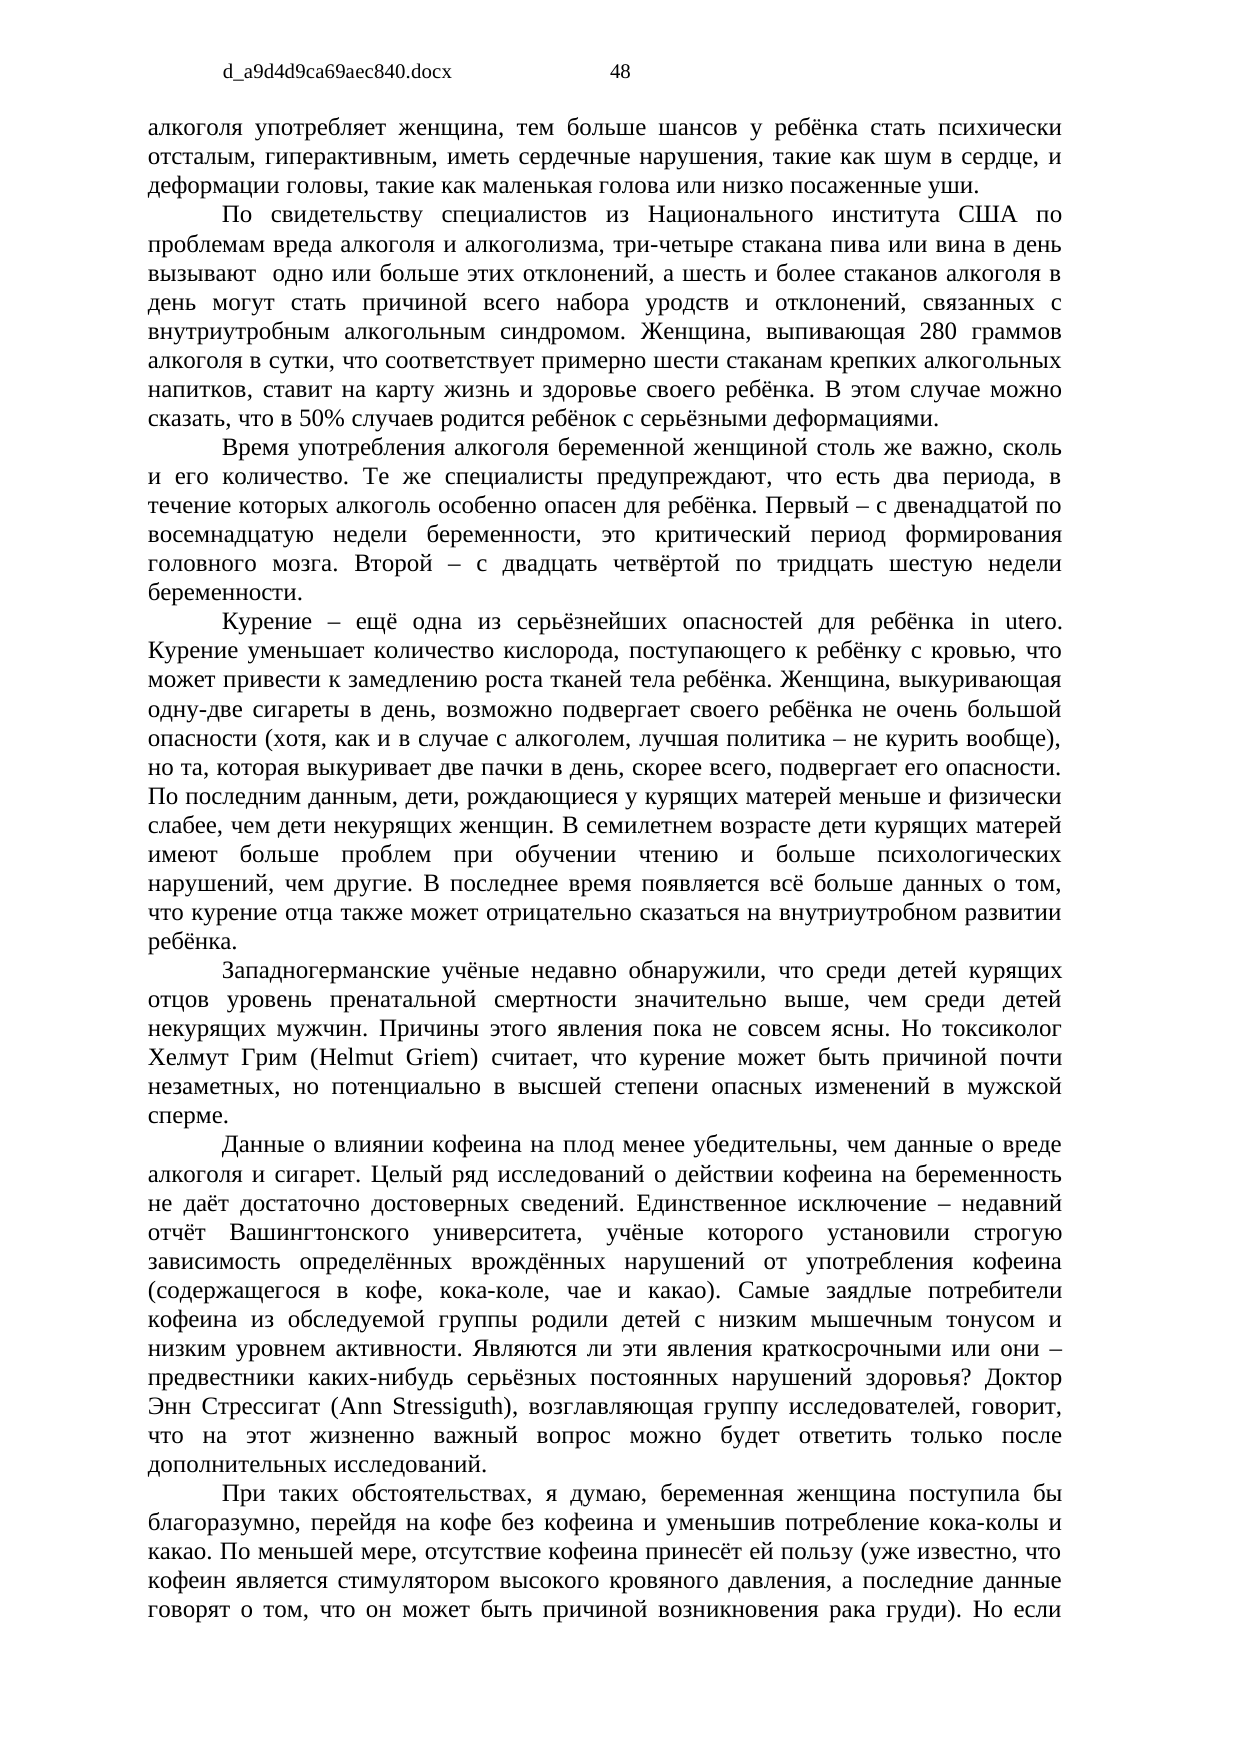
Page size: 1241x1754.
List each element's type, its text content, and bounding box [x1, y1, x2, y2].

text Данные о влиянии кофеина на плод менее убедительны, чем данные о вреде алкоголя и сигарет. Целый ряд исследований о действии кофеина на беременность не даёт достаточно достоверных сведений. Единственное исключение – недавний отчёт Вашингтонского университета, учёные которого установили строгую зависимость определённых врождённых нарушений от употребления кофеина (содержащегося в кофе, кока-коле, чае и какао). Самые заядлые потребители кофеина из обследуемой группы родили детей с низким мышечным тонусом и низким уровнем активности. Являются ли эти явления краткосрочными или они – предвестники каких-нибудь серьёзных постоянных нарушений здоровья? Доктор Энн Стрессигат (Ann Stressiguth), возглавляющая группу исследователей, говорит, что на этот жизненно важный вопрос можно будет ответить только после дополнительных исследований. [148, 1129, 1063, 1478]
text По свидетельству специалистов из Национального института США по проблемам вреда алкоголя и алкоголизма, три-четыре стакана пива или вина в день вызывают одно или больше этих отклонений, а шесть и более стаканов алкоголя в день могут стать причиной всего набора уродств и отклонений, связанных с внутриутробным алкогольным синдромом. Женщина, выпивающая 280 граммов алкоголя в сутки, что соответствует примерно шести стаканам крепких алкогольных напитков, ставит на карту жизнь и здоровье своего ребёнка. В этом случае можно сказать, что в 50% случаев родится ребёнок с серьёзными деформациями. [148, 199, 1063, 432]
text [148, 112, 1063, 199]
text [148, 1478, 1063, 1623]
text Курение – ещё одна из серьёзнейших опасностей для ребёнка in utero. Курение уменьшает количество кислорода, поступающего к ребёнку с кровью, что может привести к замедлению роста тканей тела ребёнка. Женщина, выкуривающая одну-две сигареты в день, возможно подвергает своего ребёнка не очень большой опасности (хотя, как и в случае с алкоголем, лучшая политика – не курить вообще), но та, которая выкуривает две пачки в день, скорее всего, подвергает его опасности. По последним данным, дети, рождающиеся у курящих матерей меньше и физически слабее, чем дети некурящих женщин. В семилетнем возрасте дети курящих матерей имеют больше проблем при обучении чтению и больше психологических нарушений, чем другие. В последнее время появляется всё больше данных о том, что курение отца также может отрицательно сказаться на внутриутробном развитии ребёнка. [148, 606, 1063, 955]
text Время употребления алкоголя беременной женщиной столь же важно, сколь и его количество. Те же специалисты предупреждают, что есть два периода, в течение которых алкоголь особенно опасен для ребёнка. Первый – с двенадцатой по восемнадцатую недели беременности, это критический период формирования головного мозга. Второй – с двадцать четвёртой по тридцать шестую недели беременности. [148, 432, 1063, 606]
text Западногерманские учёные недавно обнаружили, что среди детей курящих отцов уровень пренатальной смертности значительно выше, чем среди детей некурящих мужчин. Причины этого явления пока не совсем ясны. Но токсиколог Хелмут Грим (Helmut Griem) считает, что курение может быть причиной почти незаметных, но потенциально в высшей степени опасных изменений в мужской сперме. [148, 955, 1063, 1129]
